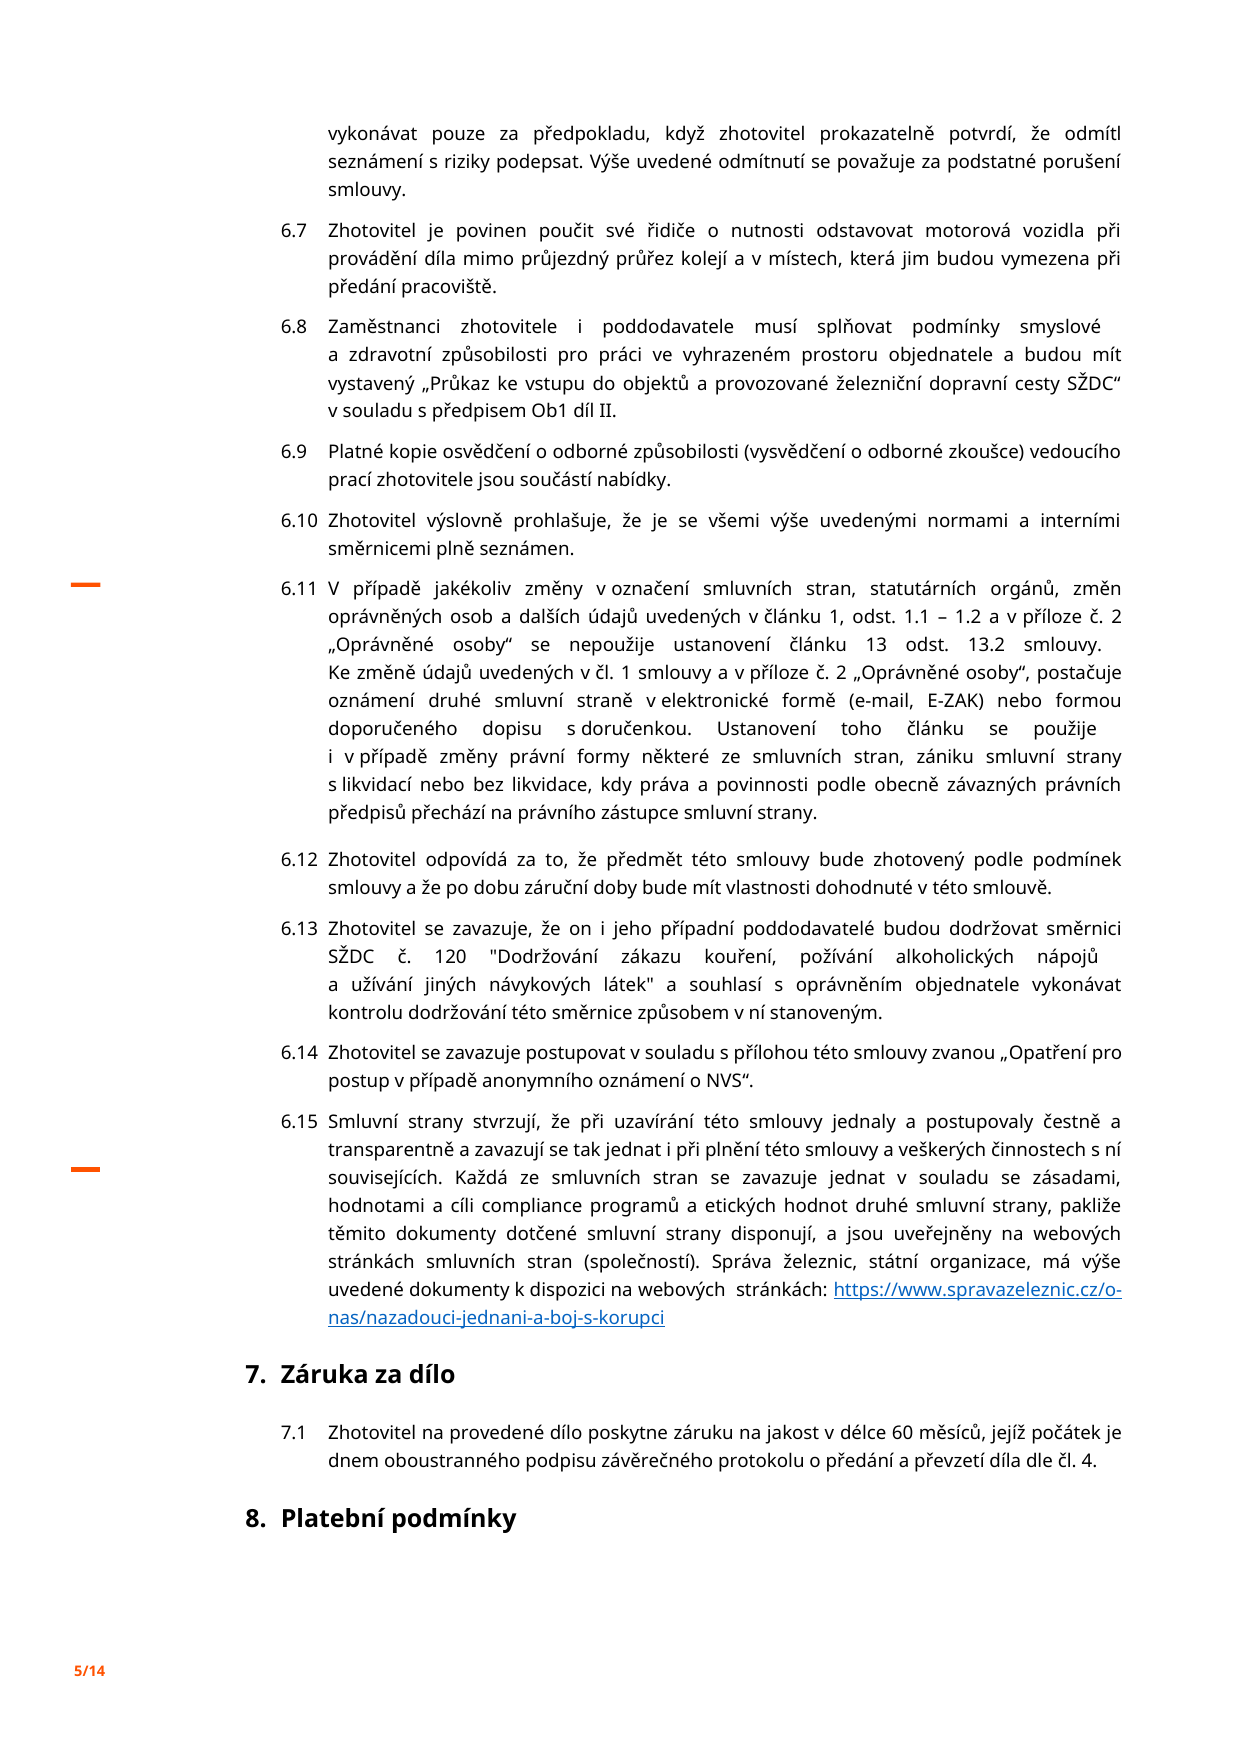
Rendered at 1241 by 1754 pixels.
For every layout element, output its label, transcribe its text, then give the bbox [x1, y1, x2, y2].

list V případě jakékoliv změny v označení smluvních stran, statutárních orgánů, změn oprávněných osob a dalších údajů uvedených v článku 1, odst. 1.1 – 1.2 a v příloze č. 2 „Oprávněné osoby“ se nepoužije ustanovení článku 13 odst. 13.2 smlouvy. Ke změně údajů uvedených v čl. 1 smlouvy a v příloze č. 2 „Oprávněné osoby“, postačuje oznámení druhé smluvní straně v elektronické formě (e-mail, E-ZAK) nebo formou doporučeného dopisu s doručenkou. Ustanovení toho článku se použije i v případě změny právní formy některé ze smluvních stran, zániku smluvní strany s likvidací nebo bez likvidace, kdy práva a povinnosti podle obecně závazných právních předpisů přechází na právního zástupce smluvní strany. [281, 575, 1122, 825]
list Zhotovitel výslovně prohlašuje, že je se všemi výše uvedenými normami a interními směrnicemi plně seznámen. [281, 507, 1122, 560]
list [281, 121, 1122, 202]
list Zhotovitel se zavazuje, že on i jeho případní poddodavatelé budou dodržovat směrnici SŽDC č. 120 "Dodržování zákazu kouření, požívání alkoholických nápojů a užívání jiných návykových látek" a souhlasí s oprávněním objednatele vykonávat kontrolu dodržování této směrnice způsobem v ní stanoveným. [281, 915, 1122, 1024]
list Smluvní strany stvrzují, že při uzavírání této smlouvy jednaly a postupovaly čestně a transparentně a zavazují se tak jednat i při plnění této smlouvy a veškerých činnostech s ní souvisejících. Každá ze smluvních stran se zavazuje jednat v souladu se zásadami, hodnotami a cíli compliance programů a etických hodnot druhé smluvní strany, pakliže těmito dokumenty dotčené smluvní strany disponují, a jsou uveřejněny na webových stránkách smluvních stran (společností). Správa železnic, státní organizace, má výše uvedené dokumenty k dispozici na webových stránkách: https://www.spravazeleznic.cz/o-nas/nazadouci-jednani-a-boj-s-korupci [281, 1108, 1122, 1330]
list Zhotovitel na provedené dílo poskytne záruku na jakost v délce 60 měsíců, jejíž počátek je dnem oboustranného podpisu závěrečného protokolu o předání a převzetí díla dle čl. 4. [281, 1419, 1122, 1473]
list Záruka za dílo [245, 1357, 1122, 1391]
list Zhotovitel se zavazuje postupovat v souladu s přílohou této smlouvy zvanou „Opatření pro postup v případě anonymního oznámení o NVS“. [281, 1039, 1122, 1093]
list Zhotovitel odpovídá za to, že předmět této smlouvy bude zhotovený podle podmínek smlouvy a že po dobu záruční doby bude mít vlastnosti dohodnuté v této smlouvě. [281, 846, 1122, 900]
list Platné kopie osvědčení o odborné způsobilosti (vysvědčení o odborné zkoušce) vedoucího prací zhotovitele jsou součástí nabídky. [281, 438, 1122, 492]
list Platební podmínky [245, 1501, 1122, 1535]
list Zhotovitel je povinen poučit své řidiče o nutnosti odstavovat motorová vozidla při provádění díla mimo průjezdný průřez kolejí a v místech, která jim budou vymezena při předání pracoviště. [281, 217, 1122, 299]
list Zaměstnanci zhotovitele i poddodavatele musí splňovat podmínky smyslové a zdravotní způsobilosti pro práci ve vyhrazeném prostoru objednatele a budou mít vystavený „Průkaz ke vstupu do objektů a provozované železniční dopravní cesty SŽDC“ v souladu s předpisem Ob1 díl II. [281, 314, 1122, 423]
